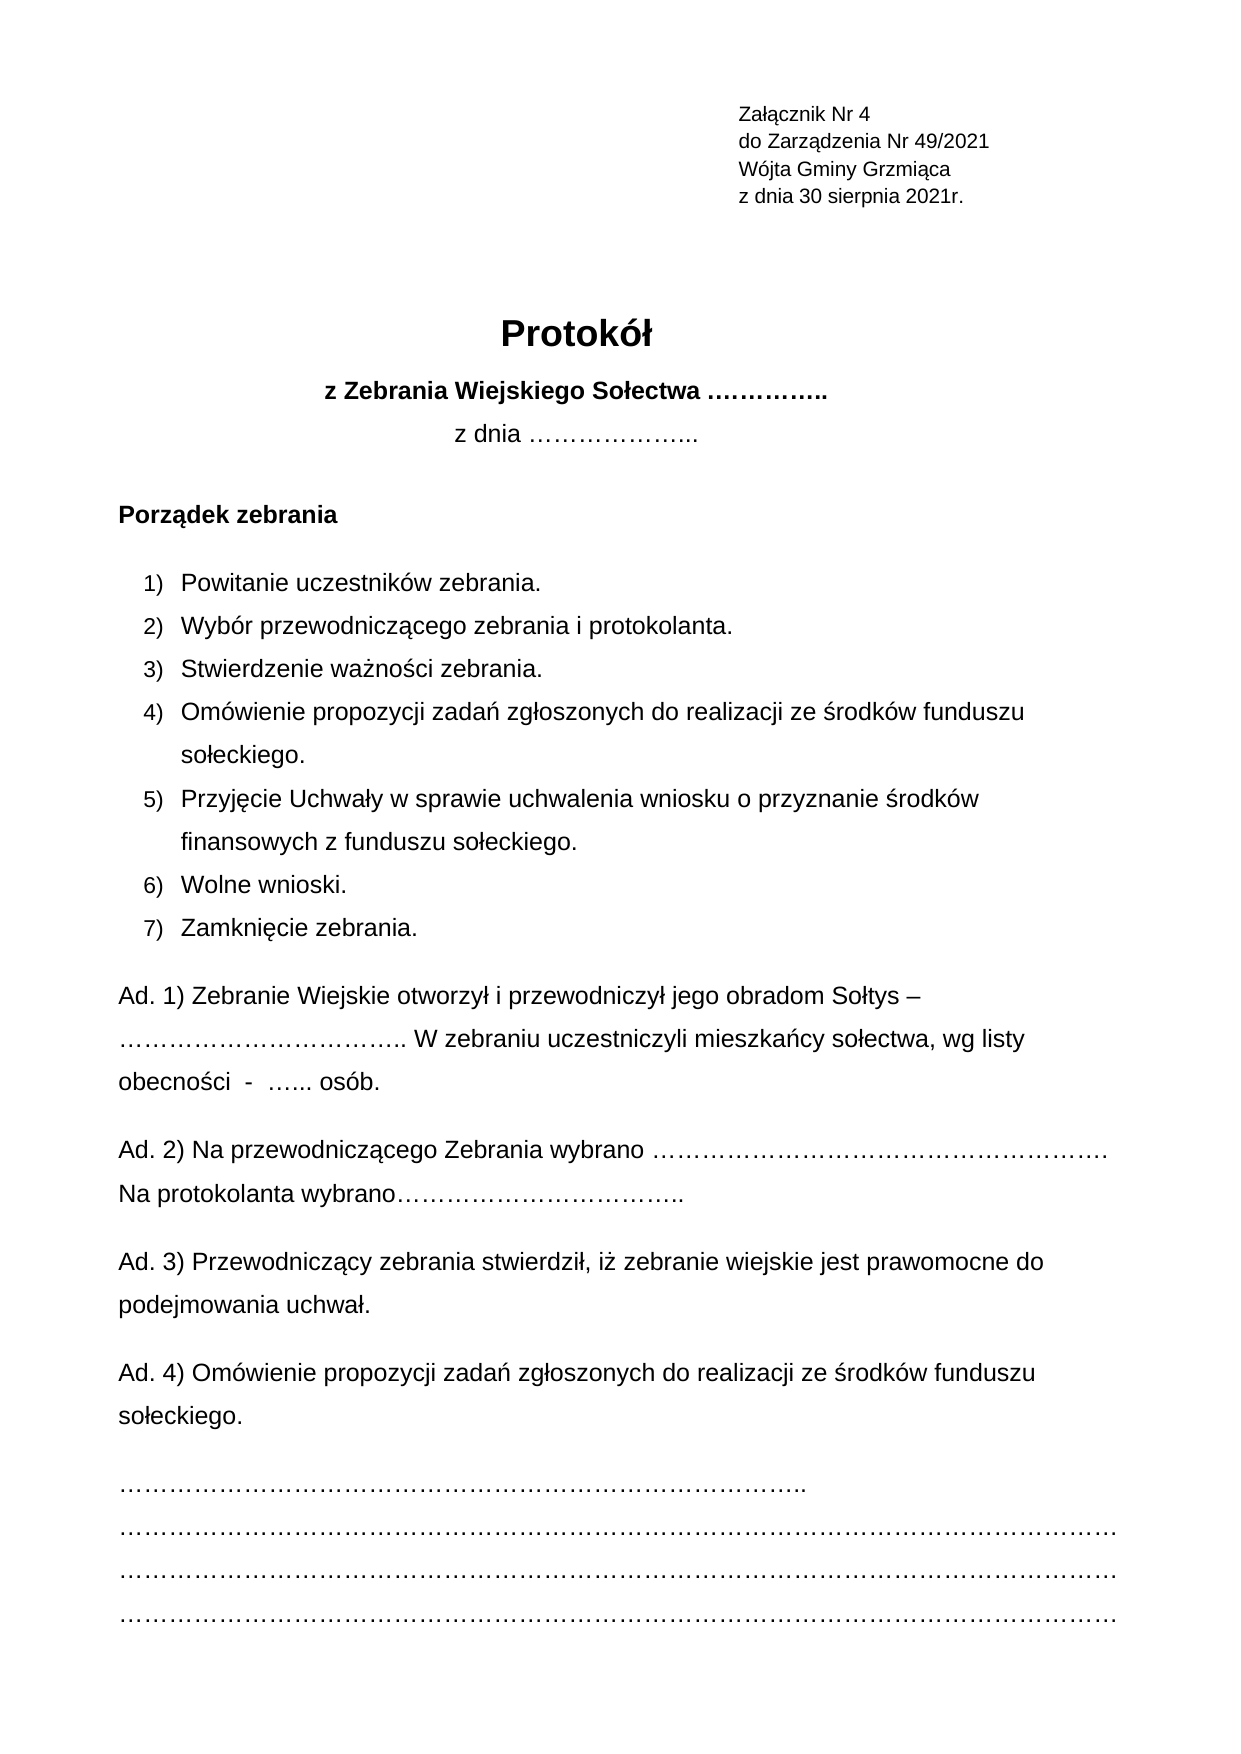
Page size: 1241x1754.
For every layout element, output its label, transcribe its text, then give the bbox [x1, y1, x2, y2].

text Wójta Gminy Grzmiąca [118, 156, 992, 180]
list Stwierdzenie ważności zebrania. [143, 654, 1122, 683]
list Omówienie propozycji zadań zgłoszonych do realizacji ze środków funduszu sołeckiego. [143, 697, 1122, 769]
text Protokół [31, 311, 1122, 354]
list Wolne wnioski. [143, 870, 1122, 899]
text Ad. 3) Przewodniczący zebrania stwierdził, iż zebranie wiejskie jest prawomocne do podejmowania uchwał. [118, 1247, 1122, 1319]
text z dnia ………………... [31, 419, 1122, 448]
text z Zebrania Wiejskiego Sołectwa .………….. [31, 376, 1122, 405]
text Ad. 2) Na przewodniczącego Zebrania wybrano ………………………………………………. Na protokolanta wybrano…………………………….. [118, 1136, 1122, 1207]
list Zamknięcie zebrania. [143, 913, 1122, 942]
text Ad. 1) Zebranie Wiejskie otworzył i przewodniczył jego obradom Sołtys – …………………………….. W zebraniu uczestniczyli mieszkańcy sołectwa, wg listy obecności - …... osób. [118, 981, 1122, 1096]
text Ad. 4) Omówienie propozycji zadań zgłoszonych do realizacji ze środków funduszu sołeckiego. [118, 1358, 1122, 1430]
list Przyjęcie Uchwały w sprawie uchwalenia wniosku o przyznanie środków finansowych z funduszu sołeckiego. [143, 784, 1122, 856]
text z dnia 30 sierpnia 2021r. [118, 184, 992, 208]
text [118, 1469, 1122, 1627]
text Załącznik Nr 4 [118, 101, 1110, 125]
text do Zarządzenia Nr 49/2021 [118, 129, 992, 153]
list Wybór przewodniczącego zebrania i protokolanta. [143, 611, 1122, 640]
list Powitanie uczestników zebrania. [143, 568, 1122, 597]
text Porządek zebrania [118, 500, 1122, 529]
